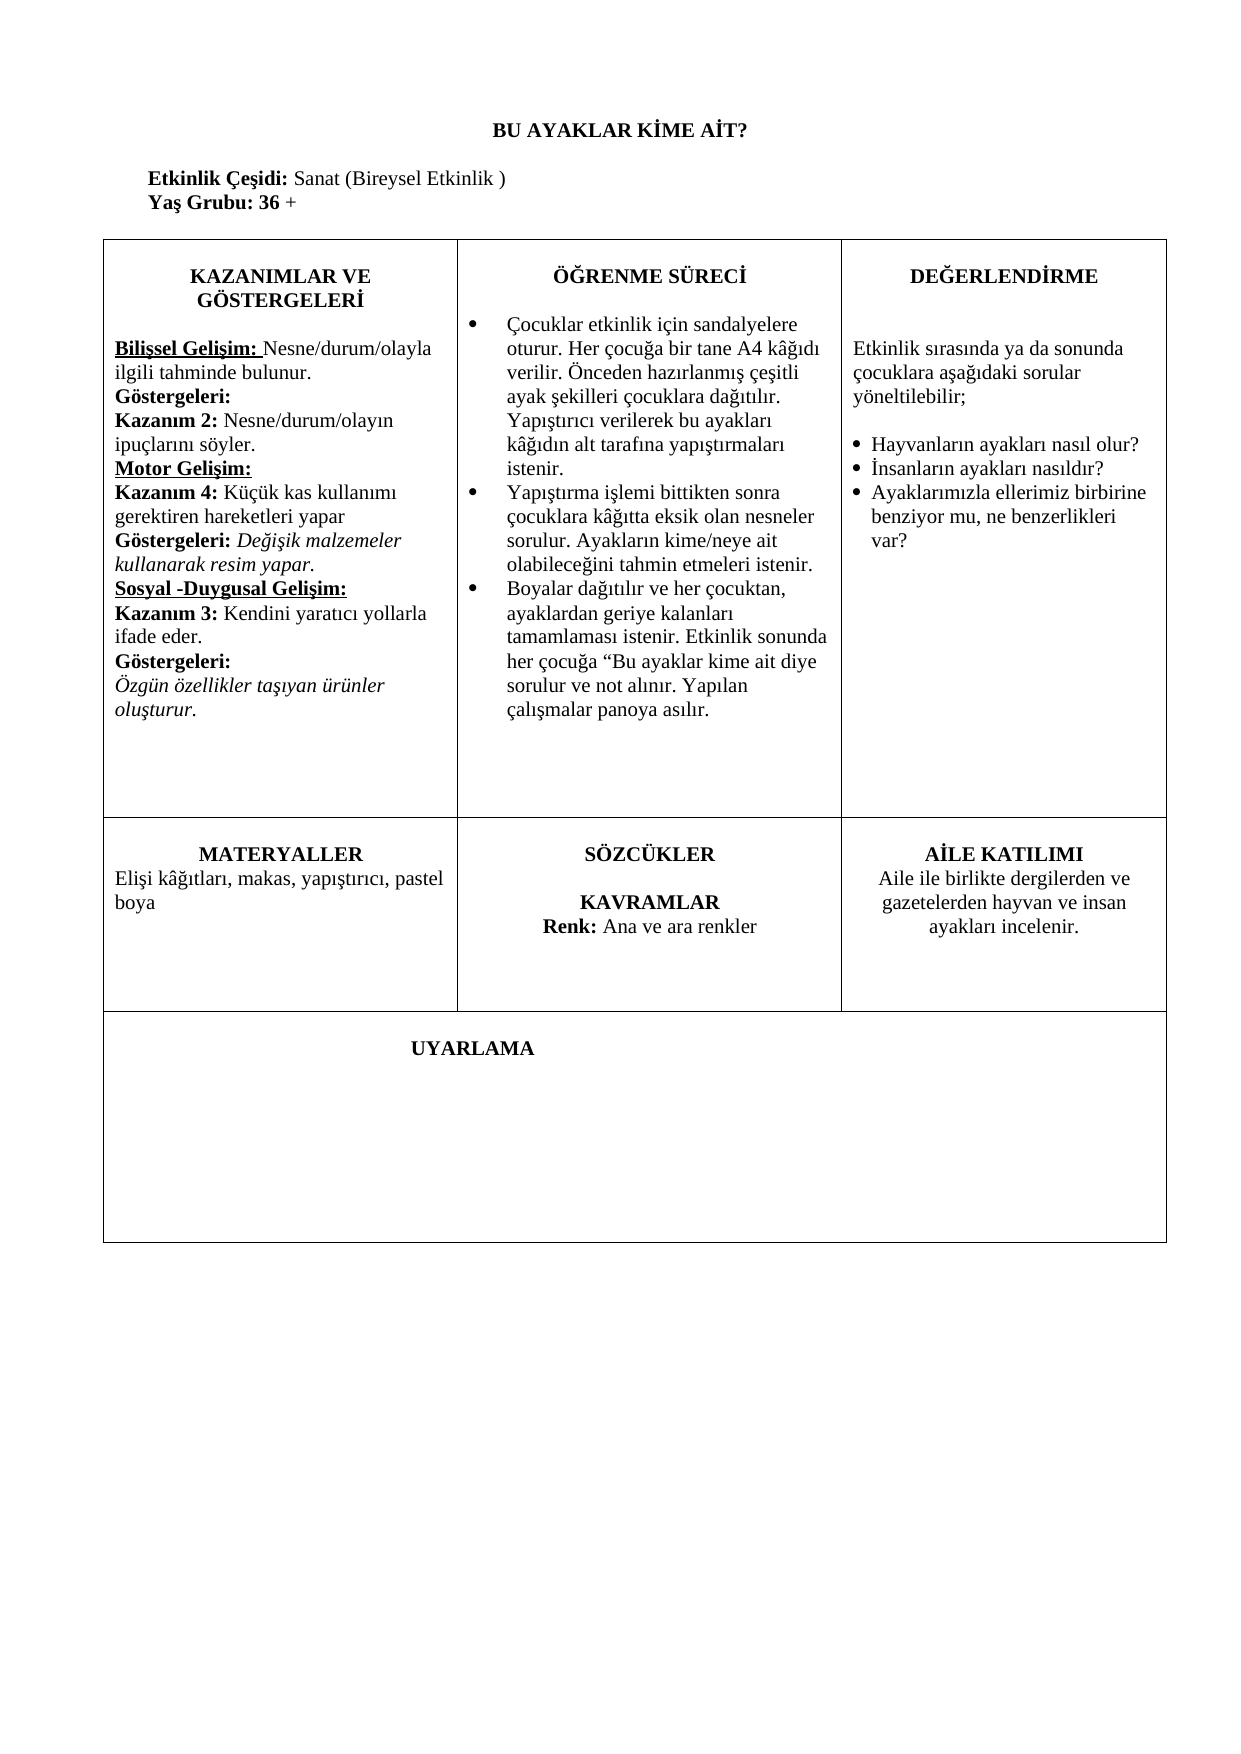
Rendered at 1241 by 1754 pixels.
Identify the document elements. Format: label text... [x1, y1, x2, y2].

table_header KAZANIMLAR VE GÖSTERGELERİ Bilişsel Gelişim: Nesne/durum/olayla ilgili tahminde bulunur. Göstergeleri: Kazanım 2: Nesne/durum/olayın ipuçlarını söyler. Motor Gelişim: Kazanım 4: Küçük kas kullanımı gerektiren hareketleri yapar Göstergeleri: Değişik malzemeler kullanarak resim yapar. Sosyal -Duygusal Gelişim: Kazanım 3: Kendini yaratıcı yollarla ifade eder. Göstergeleri: Özgün özellikler taşıyan ürünler oluşturur. [104, 240, 457, 817]
table_cell AİLE KATILIMI Aile ile birlikte dergilerden ve gazetelerden hayvan ve insan ayakları incelenir. [842, 818, 1166, 1011]
table_cell [842, 1012, 1166, 1242]
text Etkinlik Çeşidi: Sanat (Bireysel Etkinlik ) [148, 166, 1092, 190]
text BU AYAKLAR KİME AİT? [148, 118, 1092, 142]
table_cell UYARLAMA [104, 1012, 842, 1242]
table_cell SÖZCÜKLER KAVRAMLAR Renk: Ana ve ara renkler [458, 818, 841, 1011]
text Yaş Grubu: 36 + [148, 190, 1092, 214]
table_cell MATERYALLER Elişi kâğıtları, makas, yapıştırıcı, pastel boya [104, 818, 457, 1011]
table_header ÖĞRENME SÜRECİ Çocuklar etkinlik için sandalyelere oturur. Her çocuğa bir tane A4 kâğıdı verilir. Önceden hazırlanmış çeşitli ayak şekilleri çocuklara dağıtılır. Yapıştırıcı verilerek bu ayakları kâğıdın alt tarafına yapıştırmaları istenir. Yapıştırma işlemi bittikten sonra çocuklara kâğıtta eksik olan nesneler sorulur. Ayakların kime/neye ait olabileceğini tahmin etmeleri istenir. Boyalar dağıtılır ve her çocuktan, ayaklardan geriye kalanları tamamlaması istenir. Etkinlik sonunda her çocuğa “Bu ayaklar kime ait diye sorulur ve not alınır. Yapılan çalışmalar panoya asılır. [458, 240, 841, 817]
table_header DEĞERLENDİRME Etkinlik sırasında ya da sonunda çocuklara aşağıdaki sorular yöneltilebilir; Hayvanların ayakları nasıl olur? İnsanların ayakları nasıldır? Ayaklarımızla ellerimiz birbirine benziyor mu, ne benzerlikleri var? [842, 240, 1166, 817]
